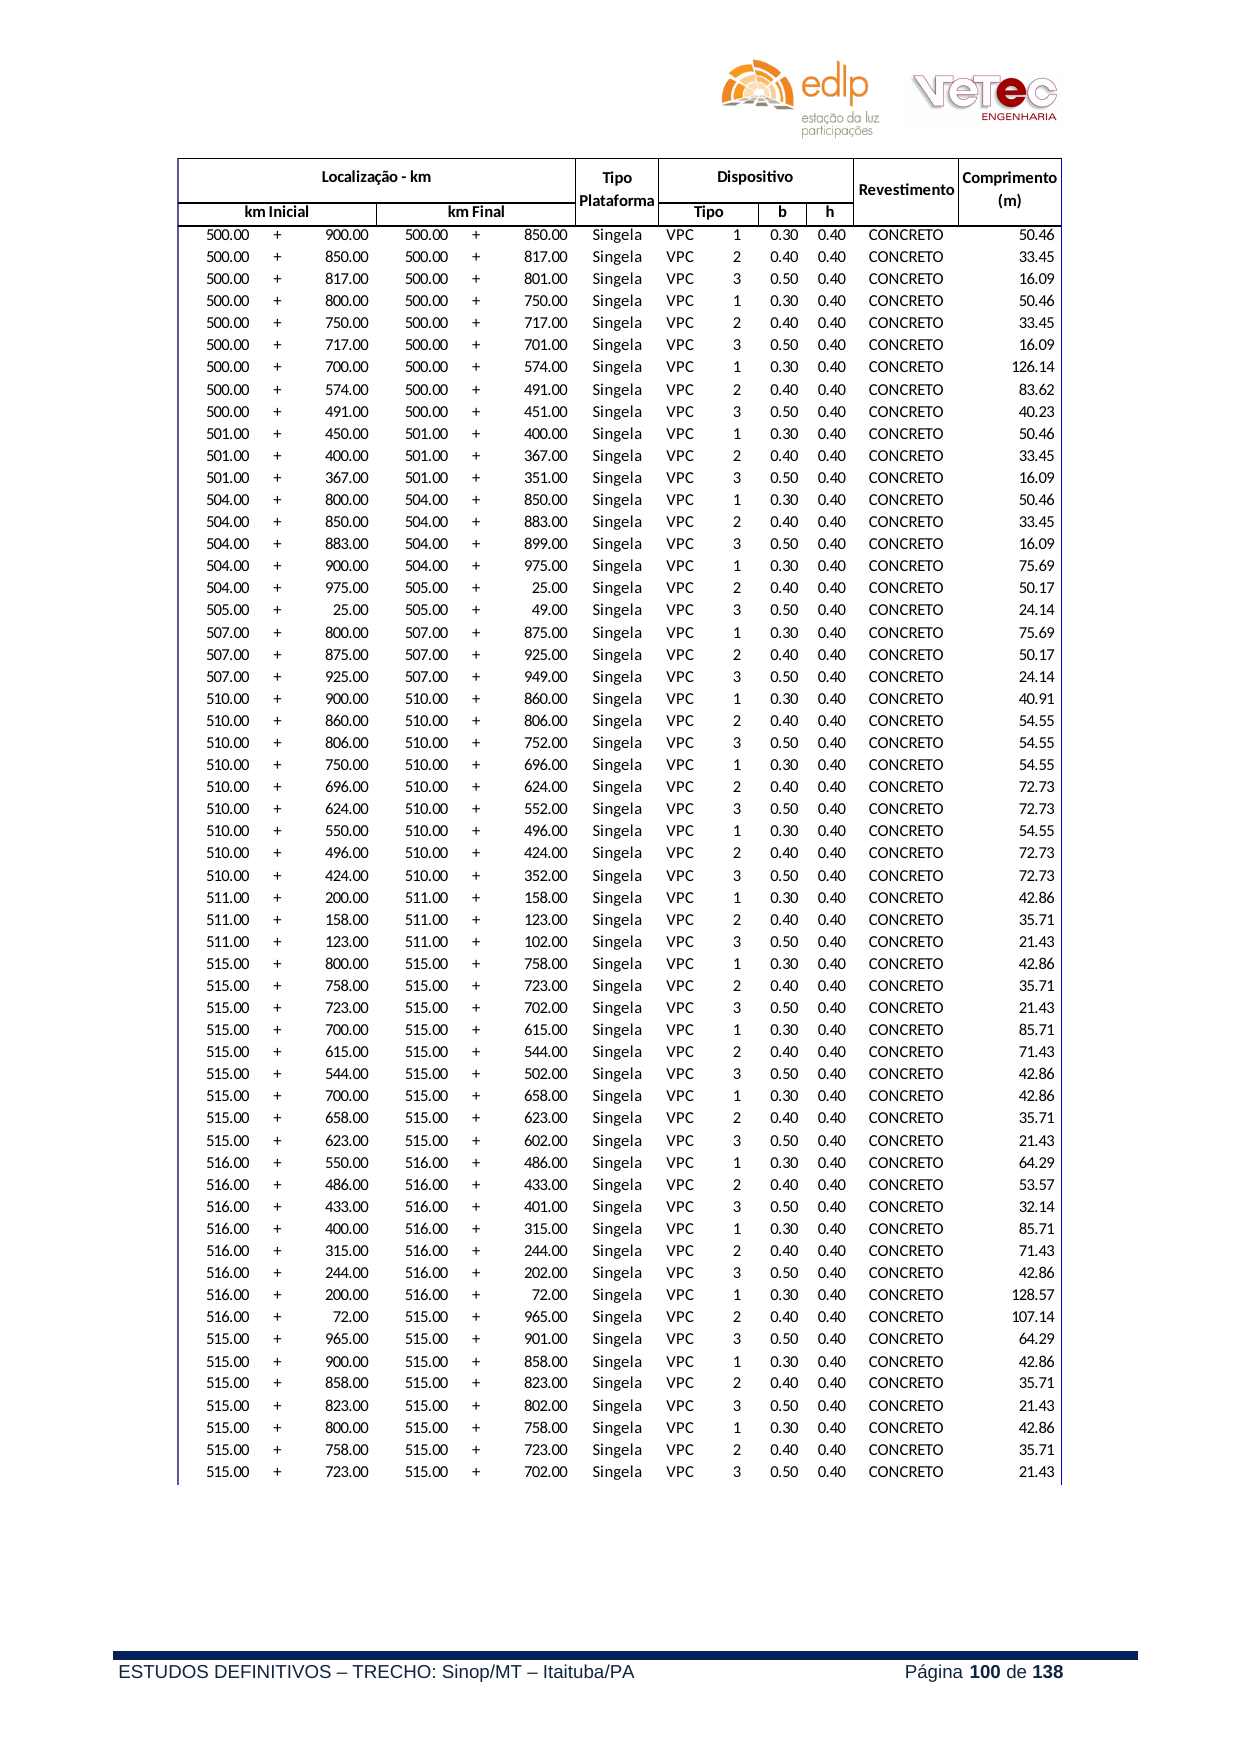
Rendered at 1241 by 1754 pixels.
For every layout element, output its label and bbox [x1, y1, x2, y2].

picture [700, 27, 893, 158]
picture [904, 73, 1064, 127]
